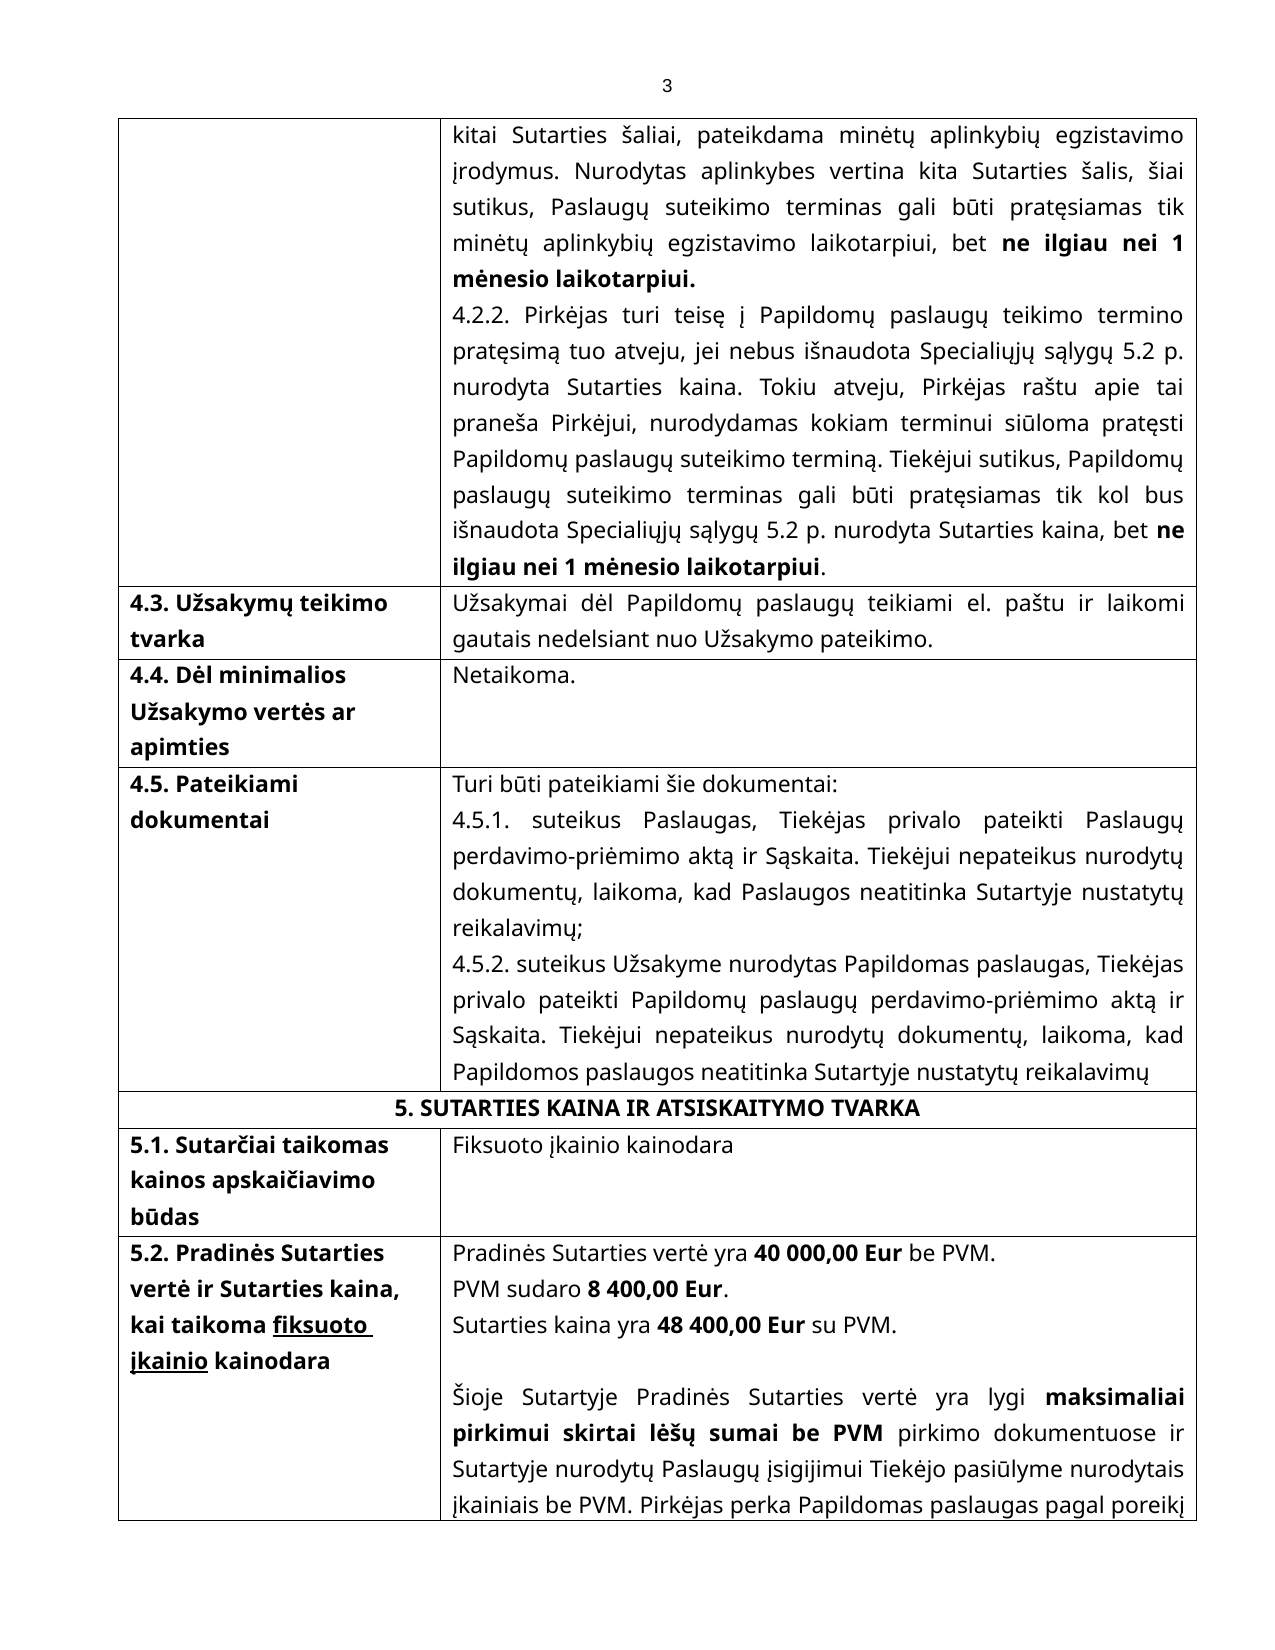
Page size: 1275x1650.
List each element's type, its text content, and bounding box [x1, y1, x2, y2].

table_cell Netaikoma. [441, 660, 1196, 767]
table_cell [441, 119, 1196, 586]
table_cell 4.4. Dėl minimalios Užsakymo vertės ar apimties [119, 660, 440, 767]
table_cell Užsakymai dėl Papildomų paslaugų teikiami el. paštu ir laikomi gautais nedelsiant nuo Užsakymo pateikimo. [441, 587, 1196, 658]
table_cell 5. SUTARTIES KAINA IR ATSISKAITYMO TVARKA [119, 1092, 1196, 1127]
table_cell 4.3. Užsakymų teikimo tvarka [119, 587, 440, 658]
table_cell 5.1. Sutarčiai taikomas kainos apskaičiavimo būdas [119, 1129, 440, 1236]
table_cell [441, 1237, 1196, 1520]
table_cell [119, 1237, 440, 1520]
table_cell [119, 119, 440, 586]
table_cell 4.5. Pateikiami dokumentai [119, 768, 440, 1091]
table_cell Turi būti pateikiami šie dokumentai: 4.5.1. suteikus Paslaugas, Tiekėjas privalo pateikti Paslaugų perdavimo-priėmimo aktą ir Sąskaita. Tiekėjui nepateikus nurodytų dokumentų, laikoma, kad Paslaugos neatitinka Sutartyje nustatytų reikalavimų; 4.5.2. suteikus Užsakyme nurodytas Papildomas paslaugas, Tiekėjas privalo pateikti Papildomų paslaugų perdavimo-priėmimo aktą ir Sąskaita. Tiekėjui nepateikus nurodytų dokumentų, laikoma, kad Papildomos paslaugos neatitinka Sutartyje nustatytų reikalavimų [441, 768, 1196, 1091]
table_cell Fiksuoto įkainio kainodara [441, 1129, 1196, 1236]
